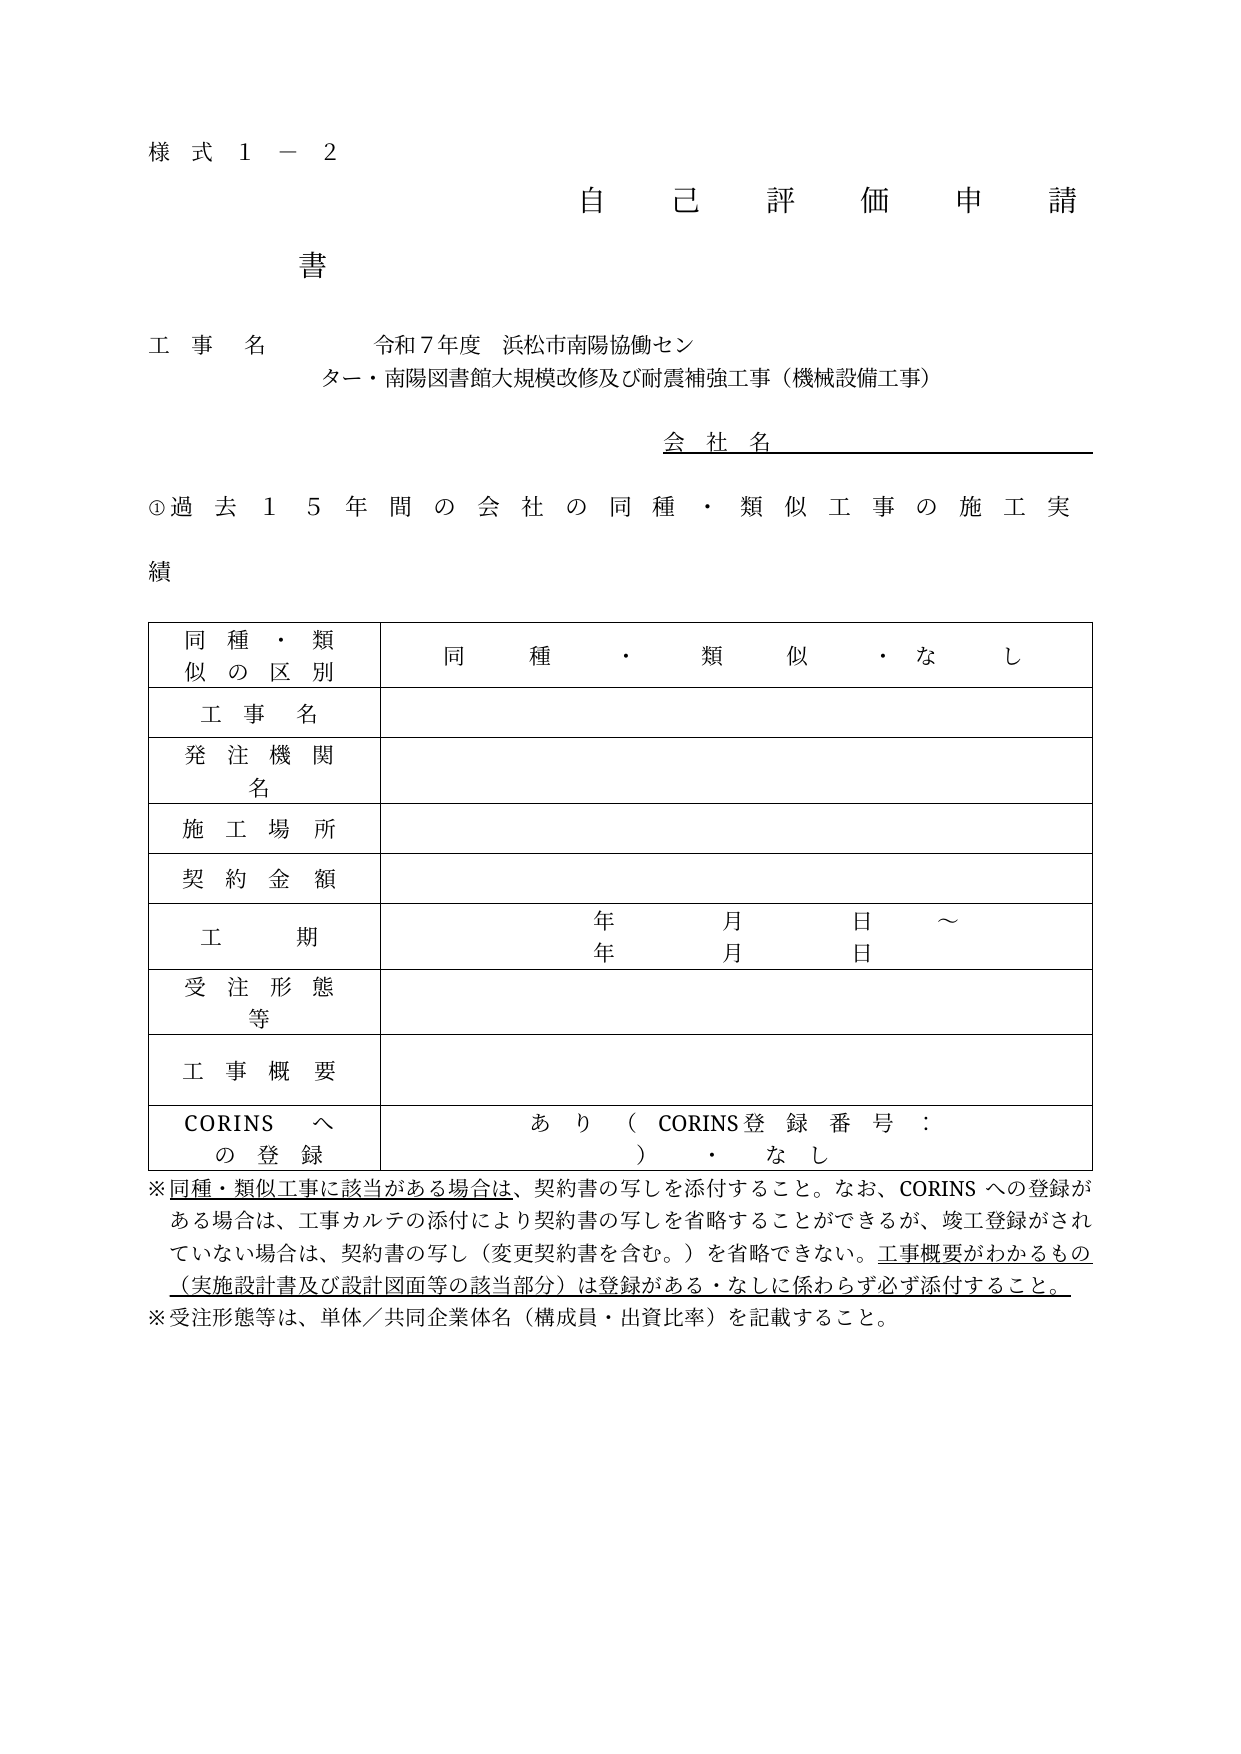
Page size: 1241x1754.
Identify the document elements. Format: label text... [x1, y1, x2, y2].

table_cell [381, 804, 1092, 853]
table_cell [381, 854, 1092, 903]
table_header 同 種 ・ 類 似 ・な し [381, 623, 1092, 687]
table_cell 工事概要 [149, 1035, 380, 1105]
table_cell あり（CORINS登録番号： ） ・ なし [381, 1106, 1092, 1170]
table_cell 契約金額 [149, 854, 380, 903]
table_cell [381, 738, 1092, 803]
table_cell 受注形態等 [149, 970, 380, 1034]
text ※受注形態等は、単体／共同企業体名（構成員・出資比率）を記載すること。 [148, 1301, 1092, 1333]
text 様式１－２ [148, 134, 1092, 167]
text 自 己 評 価 申 請 書 [281, 167, 1092, 296]
text ①過去１５年間の会社の同種・類似工事の施工実績 [148, 474, 1092, 603]
text ※同種・類似工事に該当がある場合は、契約書の写しを添付すること。なお、CORINSへの登録がある場合は、工事カルテの添付により契約書の写しを省略することができるが、竣工登録がされていない場合は、契約書の写し（変更契約書を含む。）を省略できない。工事概要がわかるもの（実施設計書及び設計図面等の該当部分）は登録がある・なしに係わらず必ず添付すること。 [148, 1171, 1092, 1301]
table_cell 年 月 日 ～ 年 月 日 [381, 904, 1092, 968]
table_header 同種・類似の区別 [149, 623, 380, 687]
table_cell 施工場所 [149, 804, 380, 853]
table_cell 発注機関名 [149, 738, 380, 803]
text 会社名 [642, 425, 1092, 457]
text 工事名 令和７年度 浜松市南陽協働センター・南陽図書館大規模改修及び耐震補強工事（機械設備工事） [148, 328, 1092, 393]
table_cell 工事名 [149, 688, 380, 737]
table_cell [381, 970, 1092, 1034]
table_cell 工期 [149, 904, 380, 968]
table_cell [381, 688, 1092, 737]
table_cell CORINSへの登録 [149, 1106, 380, 1170]
table_cell [381, 1035, 1092, 1105]
